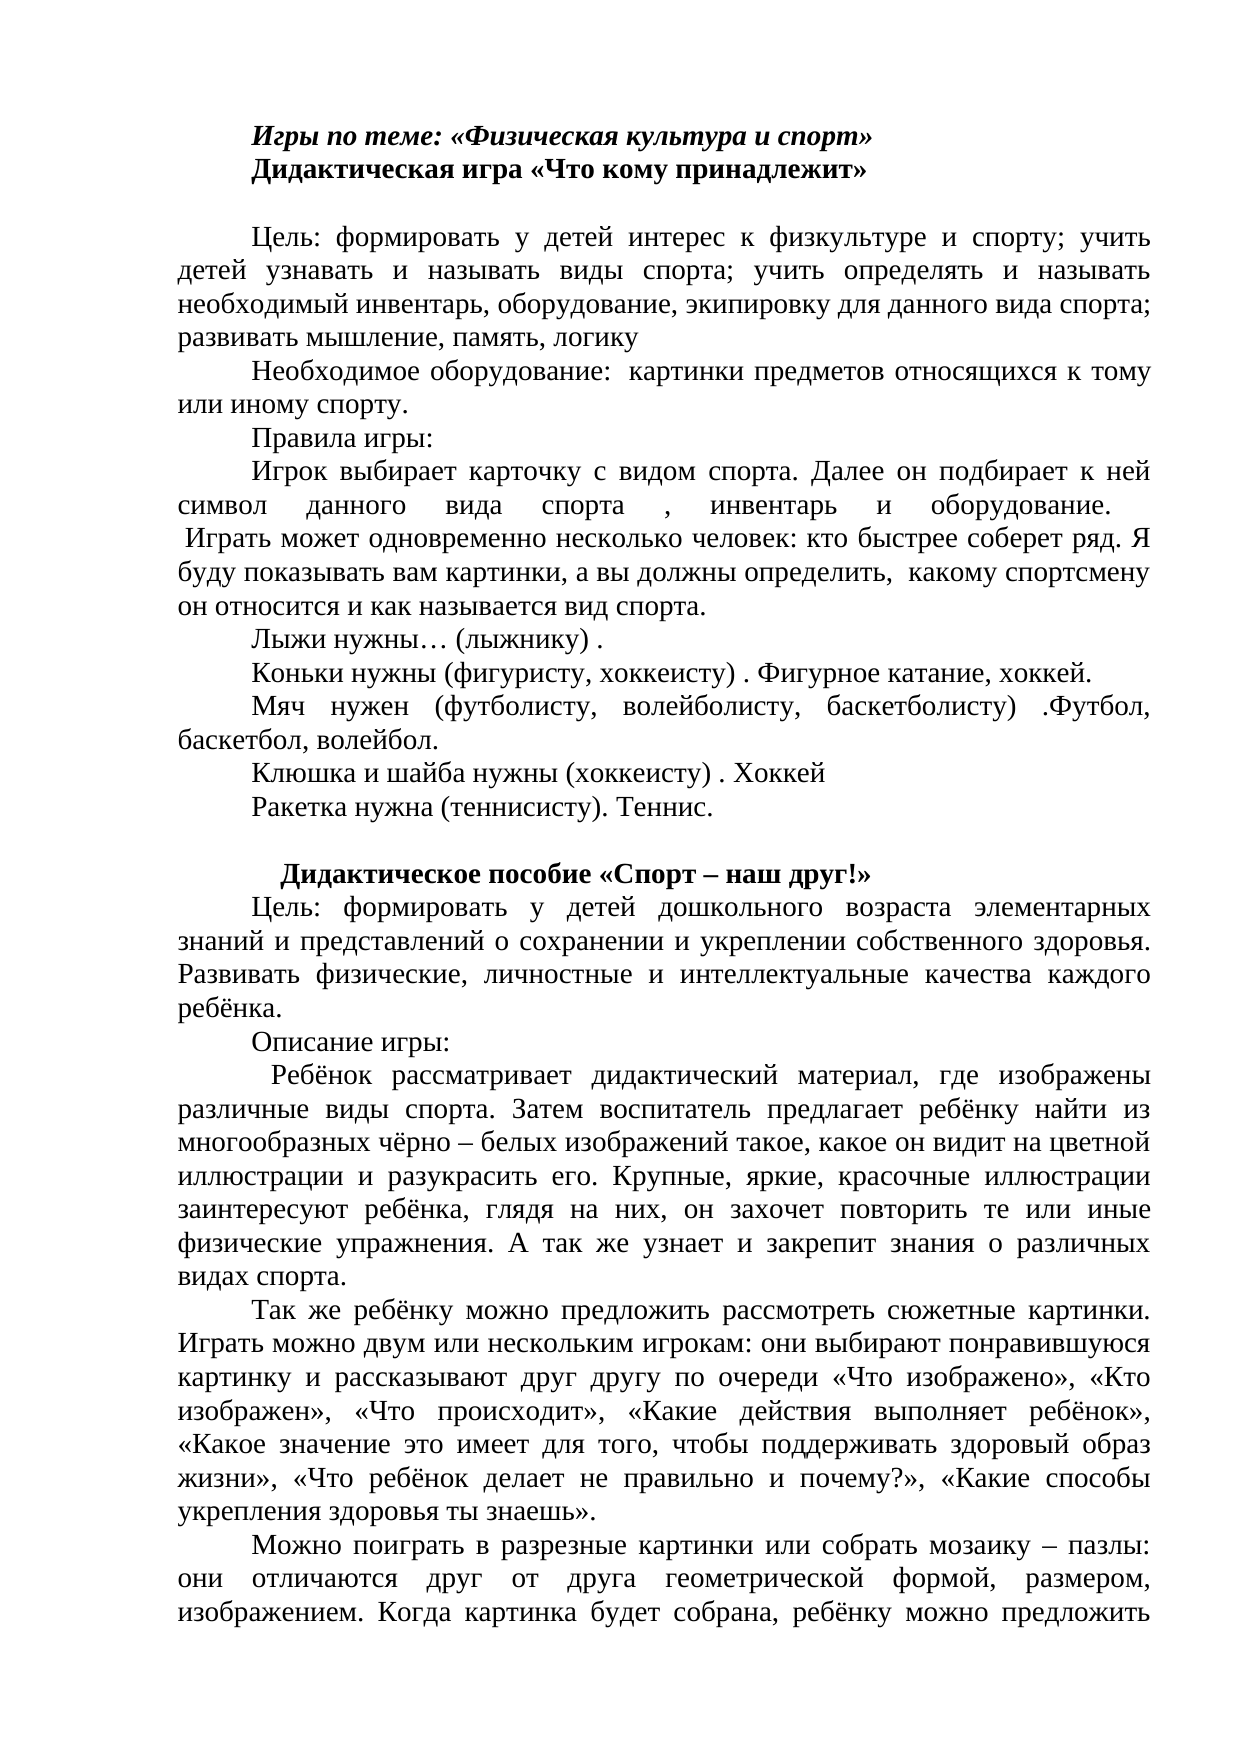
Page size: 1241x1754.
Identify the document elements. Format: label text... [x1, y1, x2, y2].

text Дидактическое пособие «Спорт – наш друг!» [177, 856, 1152, 889]
text Ребёнок рассматривает дидактический материал, где изображены различные виды спорта. Затем воспитатель предлагает ребёнку найти из многообразных чёрно – белых изображений такое, какое он видит на цветной иллюстрации и разукрасить его. Крупные, яркие, красочные иллюстрации заинтересуют ребёнка, глядя на них, он захочет повторить те или иные физические упражнения. А так же узнает и закрепит знания о различных видах спорта. [177, 1057, 1152, 1292]
text Цель: формировать у детей интерес к физкультуре и спорту; учить детей узнавать и называть виды спорта; учить определять и называть необходимый инвентарь, оборудование, экипировку для данного вида спорта; развивать мышление, память, логику [177, 219, 1152, 353]
text Цель: формировать у детей дошкольного возраста элементарных знаний и представлений о сохранении и укреплении собственного здоровья. Развивать физические, личностные и интеллектуальные качества каждого ребёнка. [177, 889, 1152, 1024]
text Дидактическая игра «Что кому принадлежит» [177, 152, 1152, 185]
text Так же ребёнку можно предложить рассмотреть сюжетные картинки. Играть можно двум или нескольким игрокам: они выбирают понравившуюся картинку и рассказывают друг другу по очереди «Что изображено», «Кто изображен», «Что происходит», «Какие действия выполняет ребёнок», «Какое значение это имеет для того, чтобы поддерживать здоровый образ жизни», «Что ребёнок делает не правильно и почему?», «Какие способы укрепления здоровья ты знаешь». [177, 1292, 1152, 1527]
text Необходимое оборудование: картинки предметов относящихся к тому или иному спорту. [177, 353, 1152, 420]
text Правила игры: [177, 420, 1152, 453]
text Игрок выбирает карточку с видом спорта. Далее он подбирает к ней символ данного вида спорта , инвентарь и оборудование. Играть может одновременно несколько человек: кто быстрее соберет ряд. Я буду показывать вам картинки, а вы должны определить, какому спортсмену он относится и как называется вид спорта. [177, 453, 1152, 621]
text Игры по теме: «Физическая культура и спорт» [177, 118, 1152, 152]
text Ракетка нужна (теннисисту). Теннис. [177, 789, 1152, 822]
text Мяч нужен (футболисту, волейболисту, баскетболисту) .Футбол, баскетбол, волейбол. [177, 688, 1152, 755]
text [177, 1527, 1152, 1627]
text Клюшка и шайба нужны (хоккеисту) . Хоккей [177, 755, 1152, 789]
text Описание игры: [177, 1024, 1152, 1057]
text Коньки нужны (фигуристу, хоккеисту) . Фигурное катание, хоккей. [177, 655, 1152, 688]
text Лыжи нужны… (лыжнику) . [177, 621, 1152, 655]
